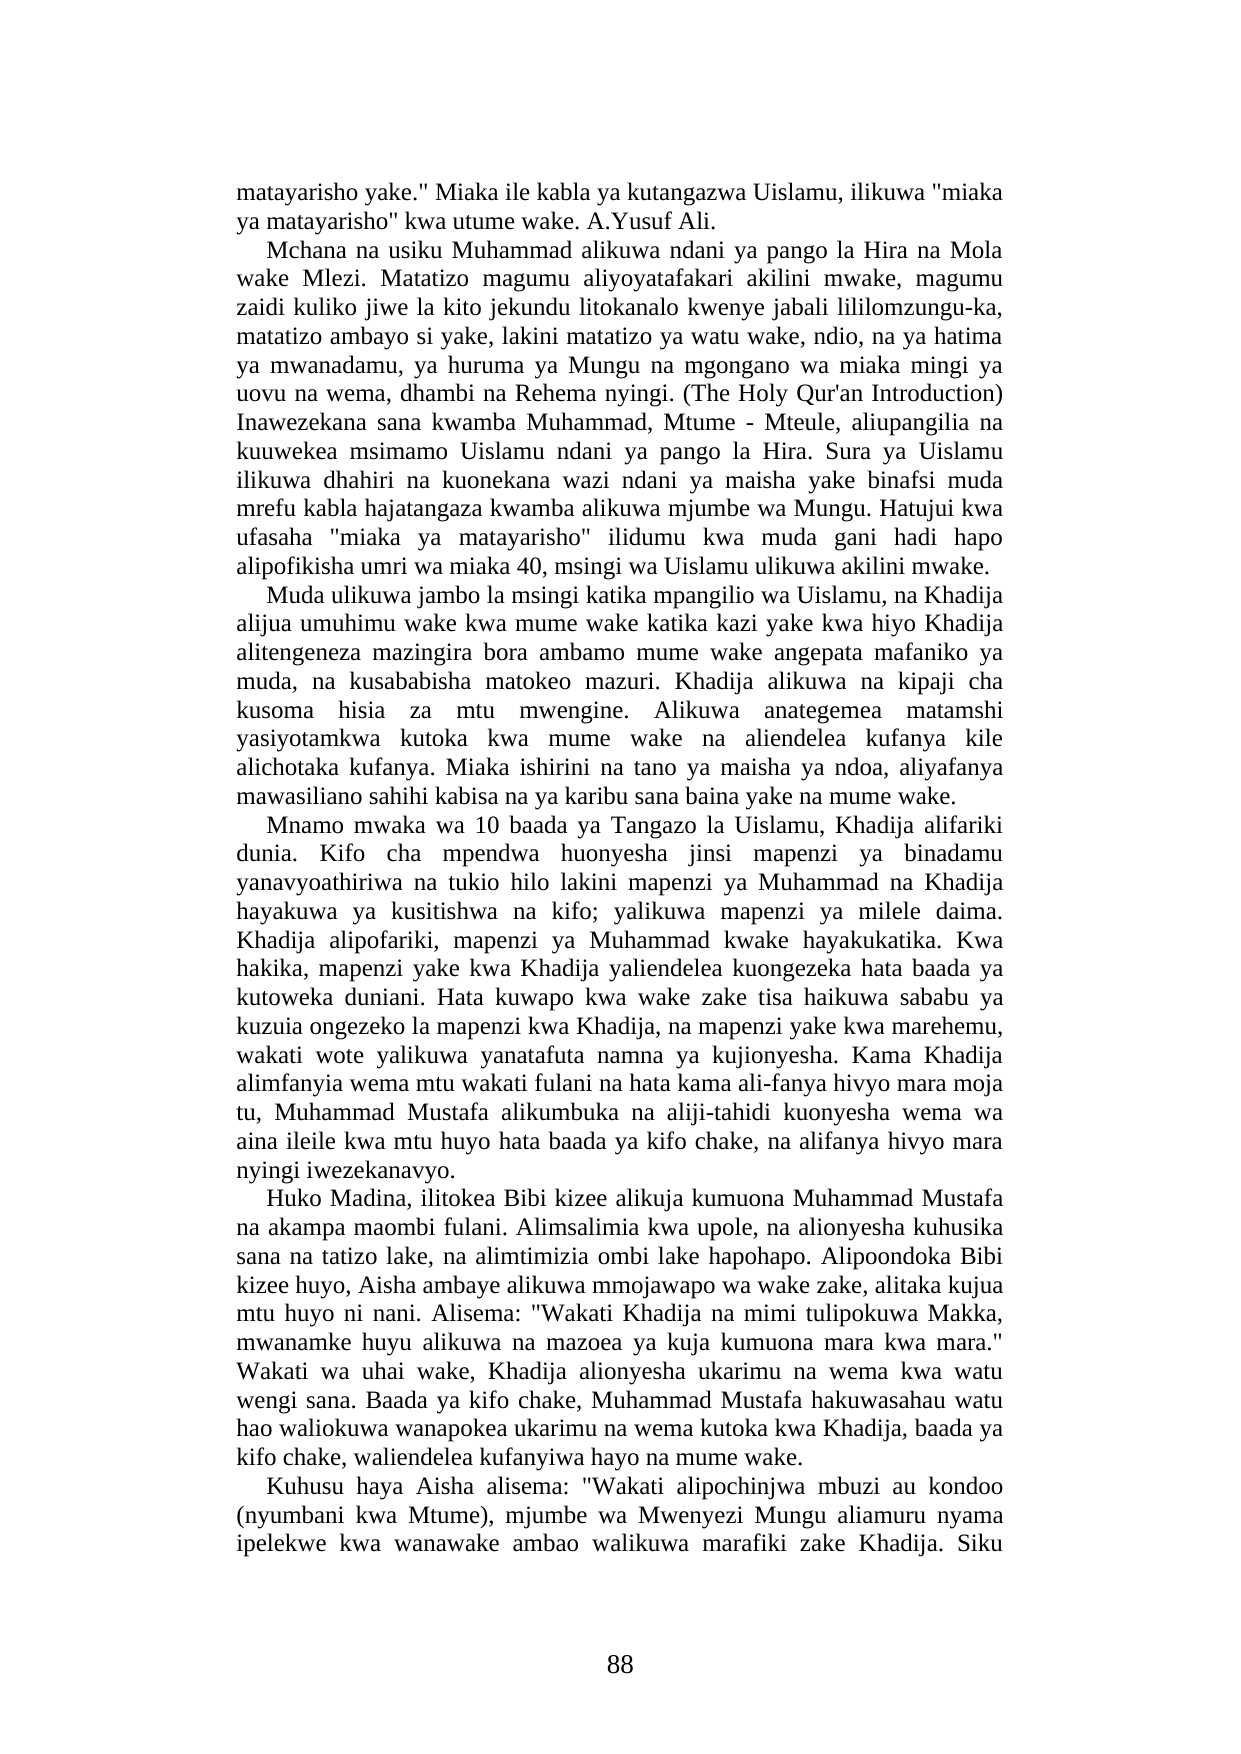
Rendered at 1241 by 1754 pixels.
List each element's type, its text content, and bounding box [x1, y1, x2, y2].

text Mchana na usiku Muhammad alikuwa ndani ya pango la Hira na Mola wake Mlezi. Matatizo magumu aliyoyatafakari akilini mwake, magumu zaidi kuliko jiwe la kito jekundu litokanalo kwenye jabali lililomzungu-ka, matatizo ambayo si yake, lakini matatizo ya watu wake, ndio, na ya hatima ya mwanadamu, ya huruma ya Mungu na mgongano wa miaka mingi ya uovu na wema, dhambi na Rehema nyingi. (The Holy Qur'an Introduction) Inawezekana sana kwamba Muhammad, Mtume - Mteule, aliupangilia na kuuwekea msimamo Uislamu ndani ya pango la Hira. Sura ya Uislamu ilikuwa dhahiri na kuonekana wazi ndani ya maisha yake binafsi muda mrefu kabla hajatangaza kwamba alikuwa mjumbe wa Mungu. Hatujui kwa ufasaha "miaka ya matayarisho" ilidumu kwa muda gani hadi hapo alipofikisha umri wa miaka 40, msingi wa Uislamu ulikuwa akilini mwake. [236, 235, 1004, 580]
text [236, 1471, 1004, 1557]
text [236, 177, 1004, 235]
text Huko Madina, ilitokea Bibi kizee alikuja kumuona Muhammad Mustafa na akampa maombi fulani. Alimsalimia kwa upole, na alionyesha kuhusika sana na tatizo lake, na alimtimizia ombi lake hapohapo. Alipoondoka Bibi kizee huyo, Aisha ambaye alikuwa mmojawapo wa wake zake, alitaka kujua mtu huyo ni nani. Alisema: "Wakati Khadija na mimi tulipokuwa Makka, mwanamke huyu alikuwa na mazoea ya kuja kumuona mara kwa mara." Wakati wa uhai wake, Khadija alionyesha ukarimu na wema kwa watu wengi sana. Baada ya kifo chake, Muhammad Mustafa hakuwasahau watu hao waliokuwa wanapokea ukarimu na wema kutoka kwa Khadija, baada ya kifo chake, waliendelea kufanyiwa hayo na mume wake. [236, 1183, 1004, 1471]
text Muda ulikuwa jambo la msingi katika mpangilio wa Uislamu, na Khadija alijua umuhimu wake kwa mume wake katika kazi yake kwa hiyo Khadija alitengeneza mazingira bora ambamo mume wake angepata mafaniko ya muda, na kusababisha matokeo mazuri. Khadija alikuwa na kipaji cha kusoma hisia za mtu mwengine. Alikuwa anategemea matamshi yasiyotamkwa kutoka kwa mume wake na aliendelea kufanya kile alichotaka kufanya. Miaka ishirini na tano ya maisha ya ndoa, aliyafanya mawasiliano sahihi kabisa na ya karibu sana baina yake na mume wake. [236, 580, 1004, 810]
text Mnamo mwaka wa 10 baada ya Tangazo la Uislamu, Khadija alifariki dunia. Kifo cha mpendwa huonyesha jinsi mapenzi ya binadamu yanavyoathiriwa na tukio hilo lakini mapenzi ya Muhammad na Khadija hayakuwa ya kusitishwa na kifo; yalikuwa mapenzi ya milele daima. Khadija alipofariki, mapenzi ya Muhammad kwake hayakukatika. Kwa hakika, mapenzi yake kwa Khadija yaliendelea kuongezeka hata baada ya kutoweka duniani. Hata kuwapo kwa wake zake tisa haikuwa sababu ya kuzuia ongezeko la mapenzi kwa Khadija, na mapenzi yake kwa marehemu, wakati wote yalikuwa yanatafuta namna ya kujionyesha. Kama Khadija alimfanyia wema mtu wakati fulani na hata kama ali-fanya hivyo mara moja tu, Muhammad Mustafa alikumbuka na aliji-tahidi kuonyesha wema wa aina ileile kwa mtu huyo hata baada ya kifo chake, na alifanya hivyo mara nyingi iwezekanavyo. [236, 810, 1004, 1183]
